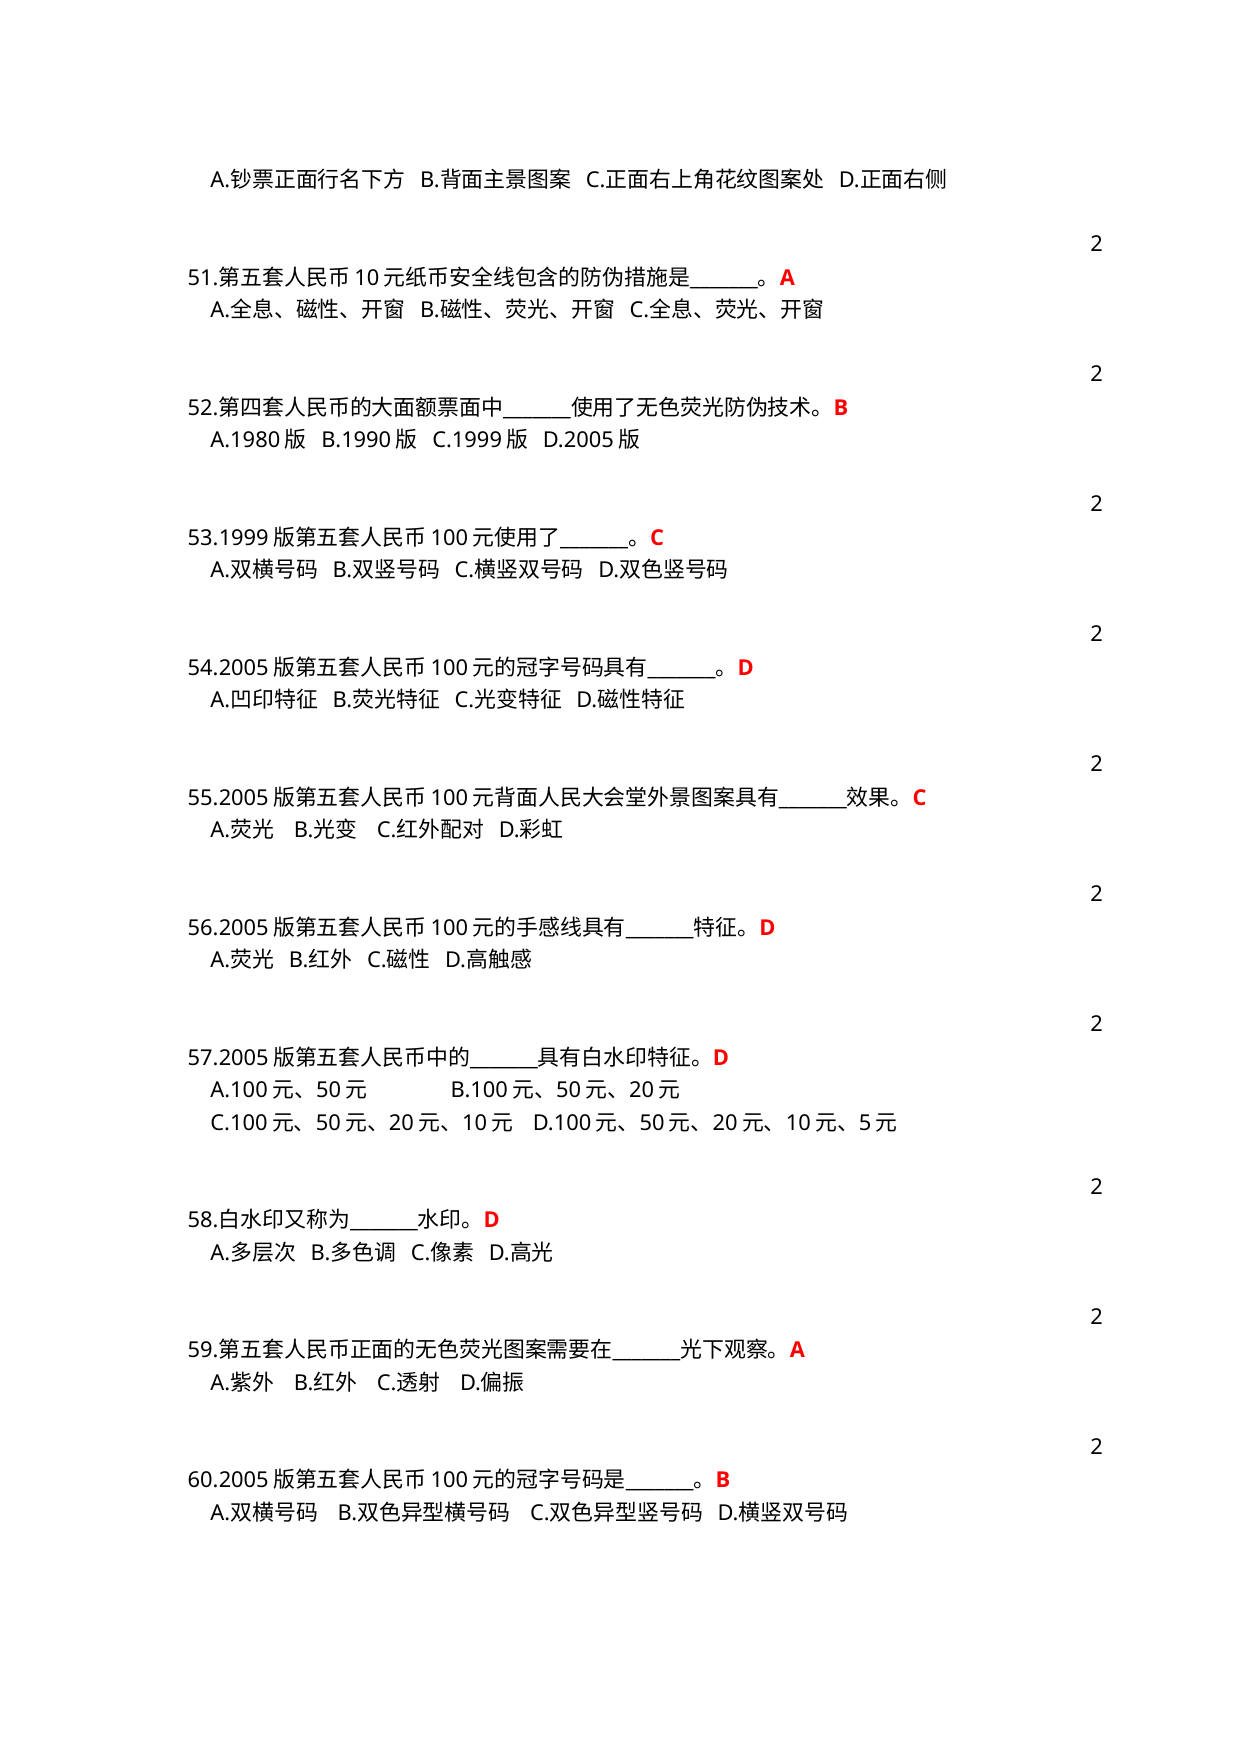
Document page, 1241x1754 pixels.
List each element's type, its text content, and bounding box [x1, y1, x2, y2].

text 257.2005版第五套人民币中的_______具有白水印特征。D [187, 1007, 1090, 1072]
text A.1980版 B.1990版 C.1999版 D.2005版 [187, 422, 1090, 454]
text A.全息、磁性、开窗 B.磁性、荧光、开窗 C.全息、荧光、开窗 [187, 292, 1090, 324]
text 259.第五套人民币正面的无色荧光图案需要在_______光下观察。A [187, 1299, 1090, 1364]
text 256.2005版第五套人民币100元的手感线具有_______特征。D [187, 877, 1090, 942]
text 254.2005版第五套人民币100元的冠字号码具有_______。D [187, 617, 1090, 682]
text 252.第四套人民币的大面额票面中_______使用了无色荧光防伪技术。B [187, 357, 1090, 422]
text 255.2005版第五套人民币100元背面人民大会堂外景图案具有_______效果。C [187, 747, 1090, 812]
text A.多层次 B.多色调 C.像素 D.高光 [187, 1234, 1090, 1267]
text A.100元、50元 B.100元、50元、20元 [187, 1072, 1090, 1104]
text A.荧光 B.光变 C.红外配对 D.彩虹 [187, 812, 1090, 844]
text A.双横号码 B.双色异型横号码 C.双色异型竖号码 D.横竖双号码 [187, 1494, 1090, 1527]
text 258.白水印又称为_______水印。D [187, 1169, 1090, 1234]
text A.荧光 B.红外 C.磁性 D.高触感 [187, 942, 1090, 974]
text A.紫外 B.红外 C.透射 D.偏振 [187, 1364, 1090, 1397]
text A.钞票正面行名下方 B.背面主景图案 C.正面右上角花纹图案处 D.正面右侧 [187, 162, 1090, 194]
text C.100元、50元、20元、10元 D.100元、50元、20元、10元、5元 [187, 1104, 1090, 1137]
text 253.1999版第五套人民币100元使用了_______。C [187, 487, 1090, 552]
text 260.2005版第五套人民币100元的冠字号码是_______。B [187, 1429, 1090, 1494]
text A.凹印特征 B.荧光特征 C.光变特征 D.磁性特征 [187, 682, 1090, 714]
text 251.第五套人民币10元纸币安全线包含的防伪措施是_______。A [187, 227, 1090, 292]
text A.双横号码 B.双竖号码 C.横竖双号码 D.双色竖号码 [187, 552, 1090, 584]
